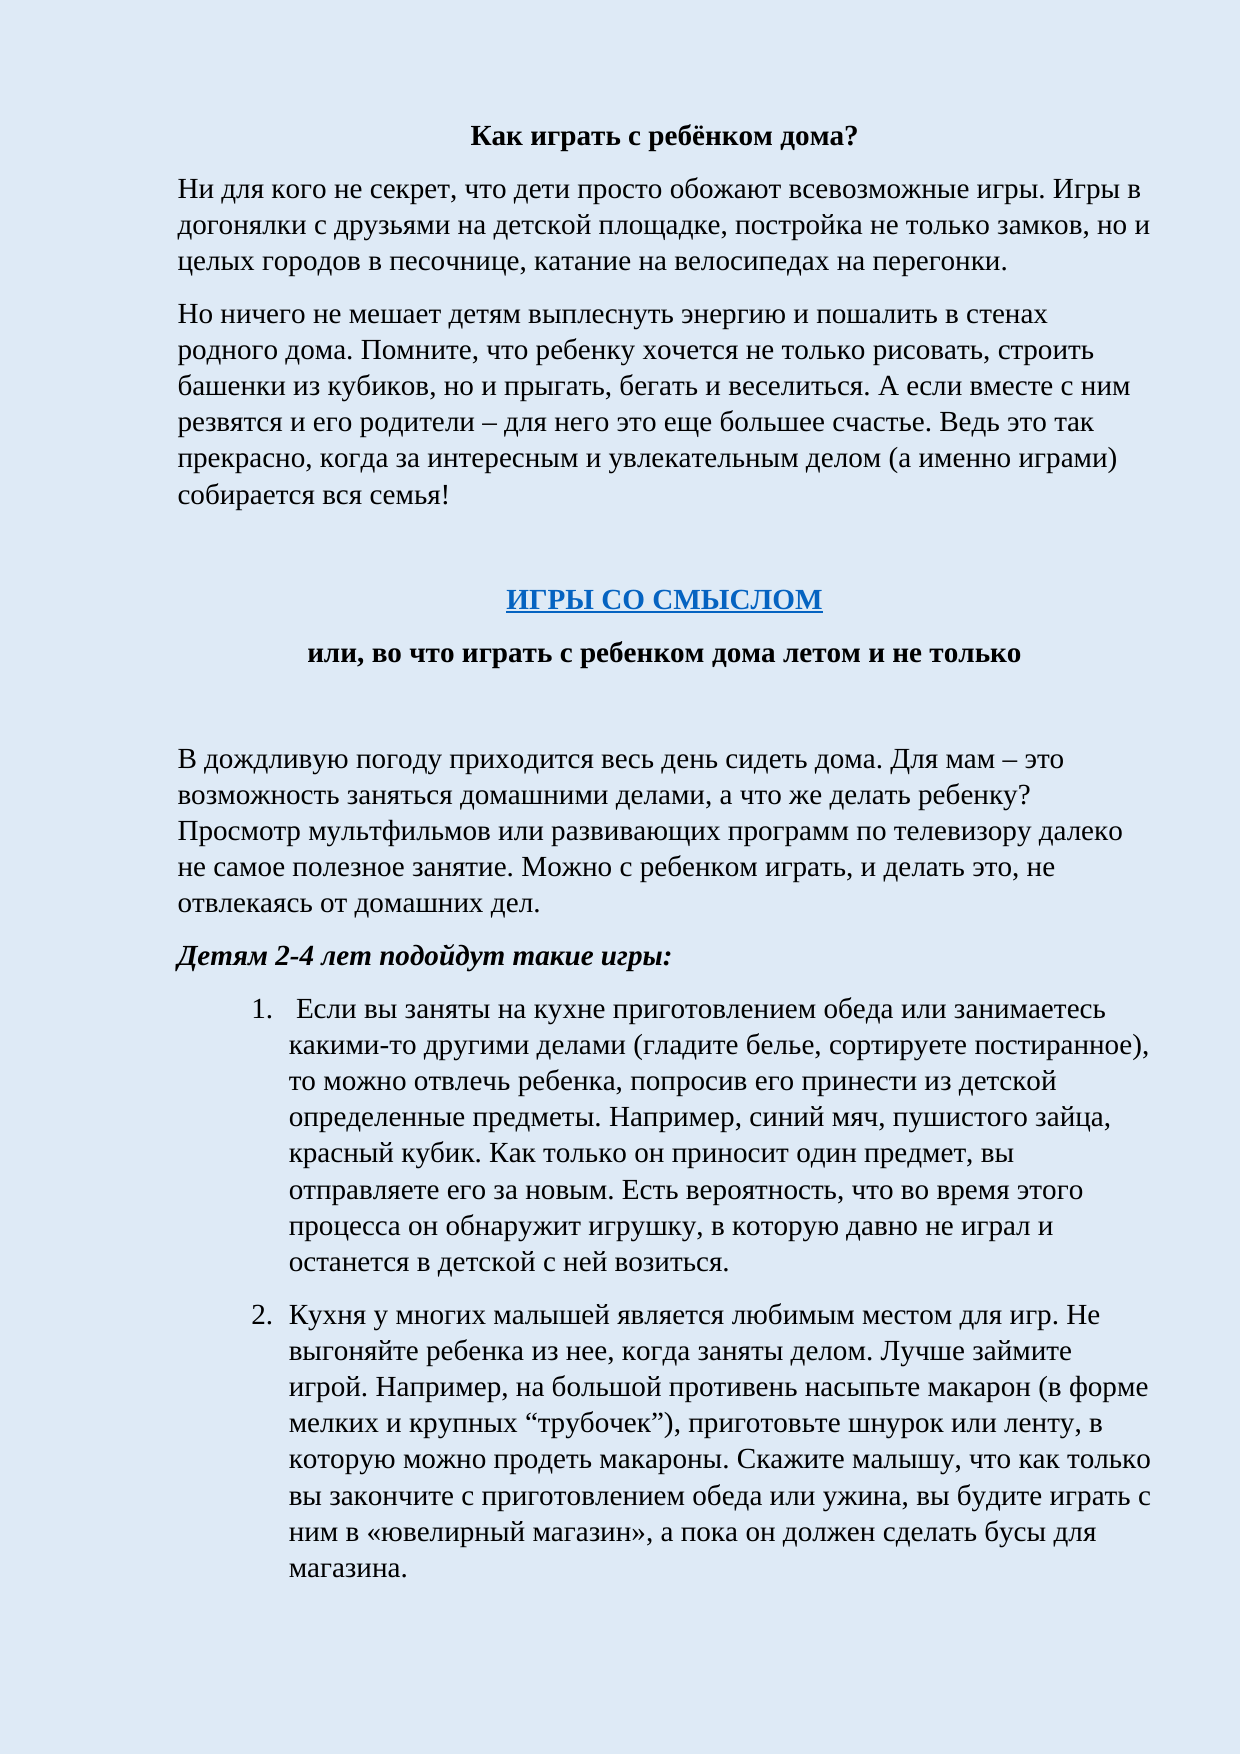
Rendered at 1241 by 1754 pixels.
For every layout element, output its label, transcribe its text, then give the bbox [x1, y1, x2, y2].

text Ни для кого не секрет, что дети просто обожают всевозможные игры. Игры в догонялки с друзьями на детской площадке, постройка не только замков, но и целых городов в песочнице, катание на велосипедах на перегонки. [177, 171, 1152, 277]
list Если вы заняты на кухне приготовлением обеда или занимаетесь какими-то другими делами (гладите белье, сортируете постиранное), то можно отвлечь ребенка, попросив его принести из детской определенные предметы. Например, синий мяч, пушистого зайца, красный кубик. Как только он приносит один предмет, вы отправляете его за новым. Есть вероятность, что во время этого процесса он обнаружит игрушку, в которую давно не играл и останется в детской с ней возиться. [251, 991, 1152, 1278]
text Детям 2-4 лет подойдут такие игры: [177, 938, 1152, 972]
text Как играть с ребёнком дома? [177, 118, 1152, 152]
text Но ничего не мешает детям выплеснуть энергию и пошалить в стенах родного дома. Помните, что ребенку хочется не только рисовать, строить башенки из кубиков, но и прыгать, бегать и веселиться. А если вместе с ним резвятся и его родители – для него это еще большее счастье. Ведь это так прекрасно, когда за интересным и увлекательным делом (а именно играми) собирается вся семья! [177, 296, 1152, 510]
text или, во что играть с ребенком дома летом и не только [177, 635, 1152, 669]
list Кухня у многих малышей является любимым местом для игр. Не выгоняйте ребенка из нее, когда заняты делом. Лучше займите игрой. Например, на большой противень насыпьте макарон (в форме мелких и крупных “трубочек”), приготовьте шнурок или ленту, в которую можно продеть макароны. Скажите малышу, что как только вы закончите с приготовлением обеда или ужина, вы будите играть с ним в «ювелирный магазин», а пока он должен сделать бусы для магазина. [251, 1297, 1152, 1583]
text В дождливую погоду приходится весь день сидеть дома. Для мам – это возможность заняться домашними делами, а что же делать ребенку? Просмотр мультфильмов или развивающих программ по телевизору далеко не самое полезное занятие. Можно с ребенком играть, и делать это, не отвлекаясь от домашних дел. [177, 741, 1152, 919]
text ИГРЫ СО СМЫСЛОМ [177, 582, 1152, 616]
